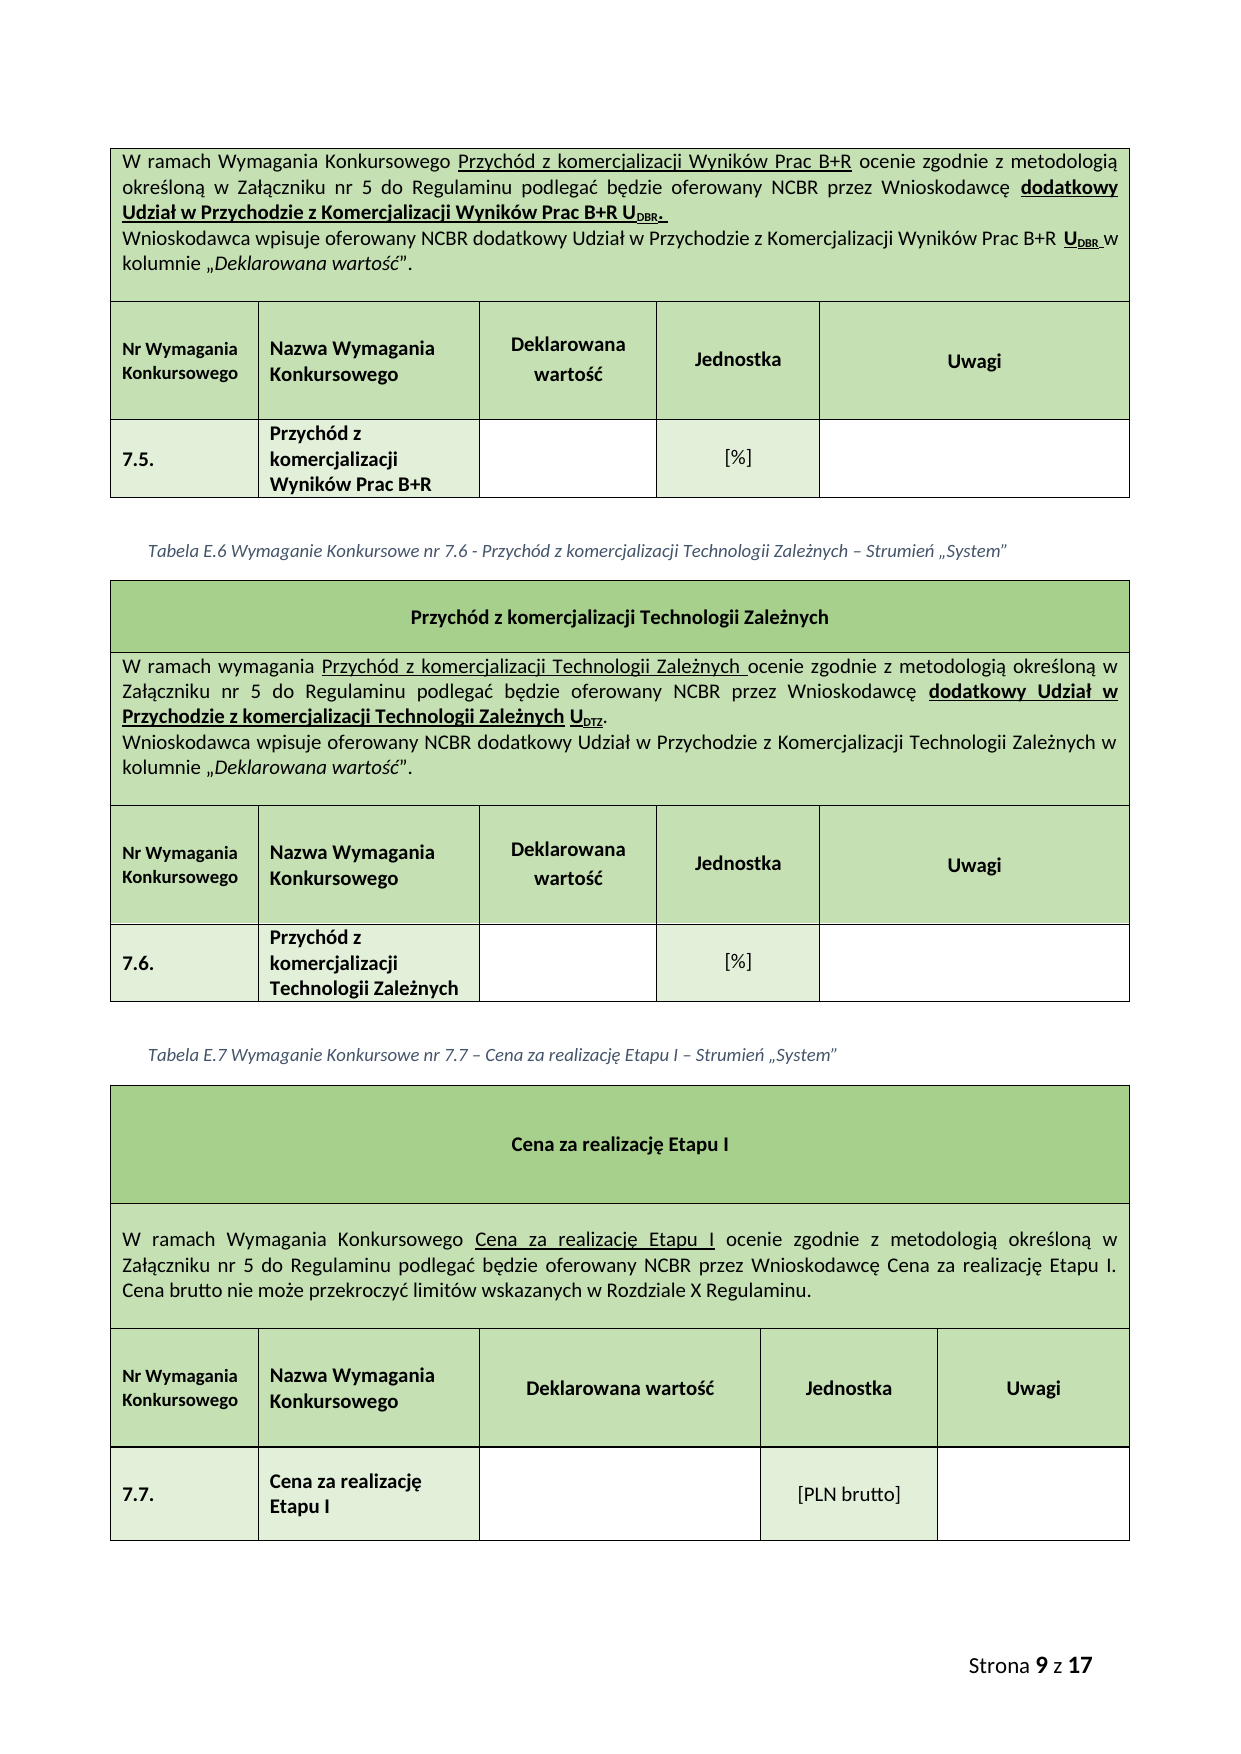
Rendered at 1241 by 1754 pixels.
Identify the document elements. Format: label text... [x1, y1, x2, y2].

table_cell Uwagi [820, 302, 1129, 419]
table_cell Jednostka [657, 302, 819, 419]
table_cell Jednostka [657, 806, 819, 923]
table_cell Przychód z komercjalizacji Technologii Zależnych [259, 925, 479, 1001]
table_cell Deklarowana wartość [480, 1329, 760, 1446]
table_cell [111, 925, 258, 1001]
table_cell [%] [657, 925, 819, 1001]
table_cell [PLN brutto] [761, 1448, 937, 1540]
table_cell [820, 420, 1129, 497]
table_cell Nr Wymagania Konkursowego [111, 806, 258, 923]
table_cell [111, 1448, 258, 1540]
table_header Przychód z komercjalizacji Technologii Zależnych [111, 581, 1129, 652]
table_cell Nazwa Wymagania Konkursowego [259, 806, 479, 923]
table_cell Nazwa Wymagania Konkursowego [259, 302, 479, 419]
table_cell W ramach wymagania Przychód z komercjalizacji Technologii Zależnych ocenie zgodnie z metodologią określoną w Załączniku nr 5 do Regulaminu podlegać będzie oferowany NCBR przez Wnioskodawcę dodatkowy Udział w Przychodzie z komercjalizacji Technologii Zależnych UDTZ. Wnioskodawca wpisuje oferowany NCBR dodatkowy Udział w Przychodzie z Komercjalizacji Technologii Zależnych w kolumnie „Deklarowana wartość”. [111, 653, 1129, 805]
table_cell W ramach Wymagania Konkursowego Cena za realizację Etapu I ocenie zgodnie z metodologią określoną w Załączniku nr 5 do Regulaminu podlegać będzie oferowany NCBR przez Wnioskodawcę Cena za realizację Etapu I. Cena brutto nie może przekroczyć limitów wskazanych w Rozdziale X Regulaminu. [111, 1204, 1129, 1328]
text Tabela E.7 Wymaganie Konkursowe nr 7.7 – Cena za realizację Etapu I – Strumień „System” [148, 1043, 1092, 1066]
table_cell Deklarowana wartość [480, 302, 656, 419]
table_cell Cena za realizację Etapu I [259, 1448, 479, 1540]
table_cell Deklarowana wartość [480, 806, 656, 923]
table_cell W ramach Wymagania Konkursowego Przychód z komercjalizacji Wyników Prac B+R ocenie zgodnie z metodologią określoną w Załączniku nr 5 do Regulaminu podlegać będzie oferowany NCBR przez Wnioskodawcę dodatkowy Udział w Przychodzie z Komercjalizacji Wyników Prac B+R UDBR. Wnioskodawca wpisuje oferowany NCBR dodatkowy Udział w Przychodzie z Komercjalizacji Wyników Prac B+R UDBR w kolumnie „Deklarowana wartość”. [111, 149, 1129, 301]
table_cell [938, 1448, 1129, 1540]
table_cell Uwagi [938, 1329, 1129, 1446]
table_cell [%] [657, 420, 819, 497]
table_cell [480, 420, 656, 497]
table_cell Uwagi [820, 806, 1129, 923]
text Tabela E.6 Wymaganie Konkursowe nr 7.6 - Przychód z komercjalizacji Technologii Zależnych – Strumień „System” [148, 539, 1092, 562]
table_cell [480, 1448, 760, 1540]
table_cell [480, 925, 656, 1001]
table_cell Nr Wymagania Konkursowego [111, 302, 258, 419]
table_header Cena za realizację Etapu I [111, 1086, 1129, 1203]
table_cell Przychód z komercjalizacji Wyników Prac B+R [259, 420, 479, 497]
table_cell Jednostka [761, 1329, 937, 1446]
table_cell [111, 420, 258, 497]
table_cell Nazwa Wymagania Konkursowego [259, 1329, 479, 1446]
table_cell Nr Wymagania Konkursowego [111, 1329, 258, 1446]
table_cell [820, 925, 1129, 1001]
